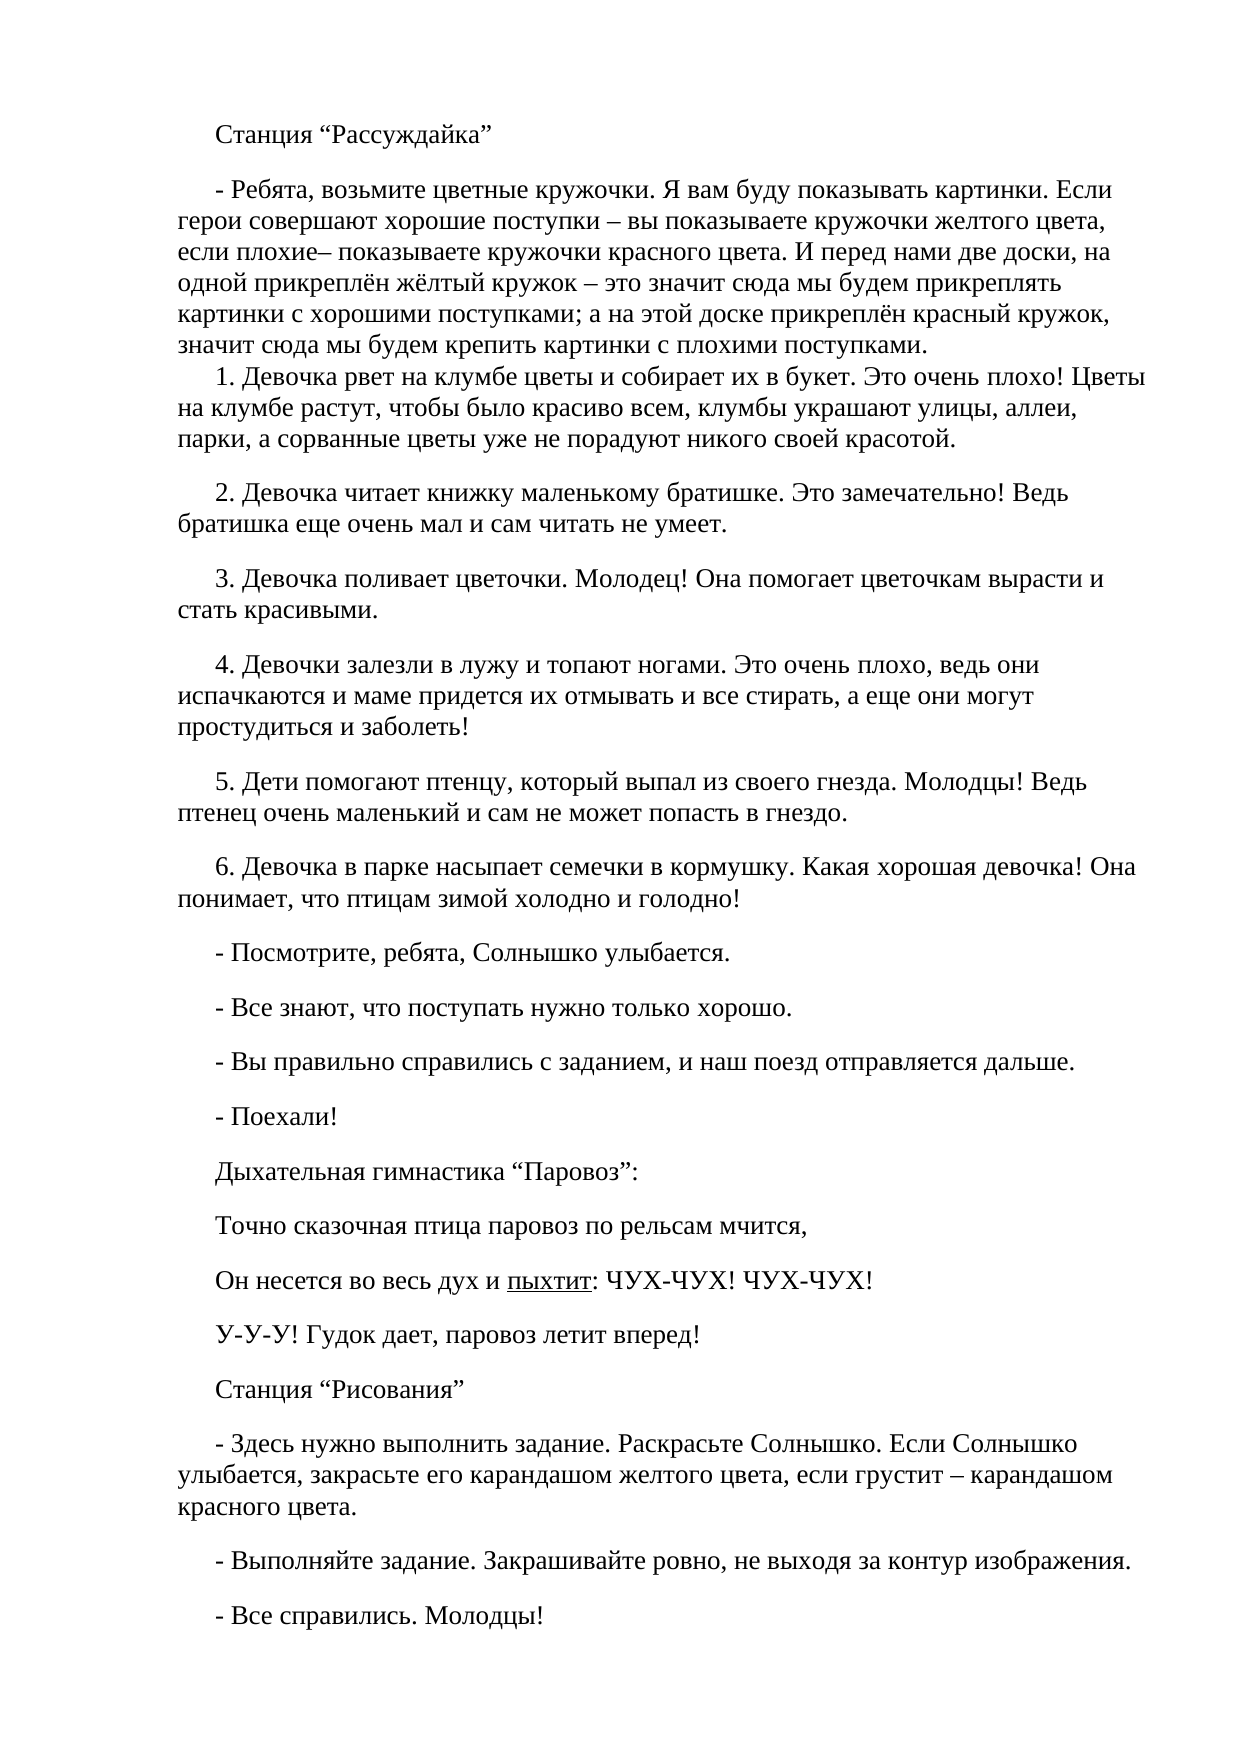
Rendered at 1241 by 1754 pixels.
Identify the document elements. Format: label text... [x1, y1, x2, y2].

text 1. Девочка рвет на клумбе цветы и собирает их в букет. Это очень плохо! Цветы на клумбе растут, чтобы было красиво всем, клумбы украшают улицы, аллеи, парки, а сорванные цветы уже не порадуют никого своей красотой. [177, 359, 1152, 453]
text - Вы правильно справились с заданием, и наш поезд отправляется дальше. [177, 1045, 1152, 1077]
text Станция “Рисования” [177, 1373, 1152, 1404]
text - Ребята, возьмите цветные кружочки. Я вам буду показывать картинки. Если герои совершают хорошие поступки – вы показываете кружочки желтого цвета, если плохие– показываете кружочки красного цвета. И перед нами две доски, на одной прикреплён жёлтый кружок – это значит сюда мы будем прикреплять картинки с хорошими поступками; а на этой доске прикреплён красный кружок, значит сюда мы будем крепить картинки с плохими поступками. [177, 173, 1152, 359]
text 3. Девочка поливает цветочки. Молодец! Она помогает цветочкам вырасти и стать красивыми. [177, 562, 1152, 624]
text - Посмотрите, ребята, Солнышко улыбается. [177, 936, 1152, 967]
text Точно сказочная птица паровоз по рельсам мчится, [177, 1209, 1152, 1240]
text Он несется во весь дух и пыхтит: ЧУХ-ЧУХ! ЧУХ-ЧУХ! [177, 1264, 1152, 1295]
text - Все знают, что поступать нужно только хорошо. [177, 991, 1152, 1022]
text 6. Девочка в парке насыпает семечки в кормушку. Какая хорошая девочка! Она понимает, что птицам зимой холодно и голодно! [177, 851, 1152, 913]
text 5. Дети помогают птенцу, который выпал из своего гнезда. Молодцы! Ведь птенец очень маленький и сам не может попасть в гнездо. [177, 765, 1152, 827]
text У-У-У! Гудок дает, паровоз летит вперед! [177, 1318, 1152, 1349]
text 4. Девочки залезли в лужу и топают ногами. Это очень плохо, ведь они испачкаются и маме придется их отмывать и все стирать, а еще они могут простудиться и заболеть! [177, 648, 1152, 741]
text Станция “Рассуждайка” [177, 118, 1152, 149]
text - Здесь нужно выполнить задание. Раскрасьте Солнышко. Если Солнышко улыбается, закрасьте его карандашом желтого цвета, если грустит – карандашом красного цвета. [177, 1427, 1152, 1521]
text 2. Девочка читает книжку маленькому братишке. Это замечательно! Ведь братишка еще очень мал и сам читать не умеет. [177, 476, 1152, 539]
text - Все справились. Молодцы! [177, 1599, 1152, 1630]
text - Поехали! [177, 1100, 1152, 1131]
text Дыхательная гимнастика “Паровоз”: [177, 1154, 1152, 1186]
text - Выполняйте задание. Закрашивайте ровно, не выходя за контур изображения. [177, 1544, 1152, 1576]
